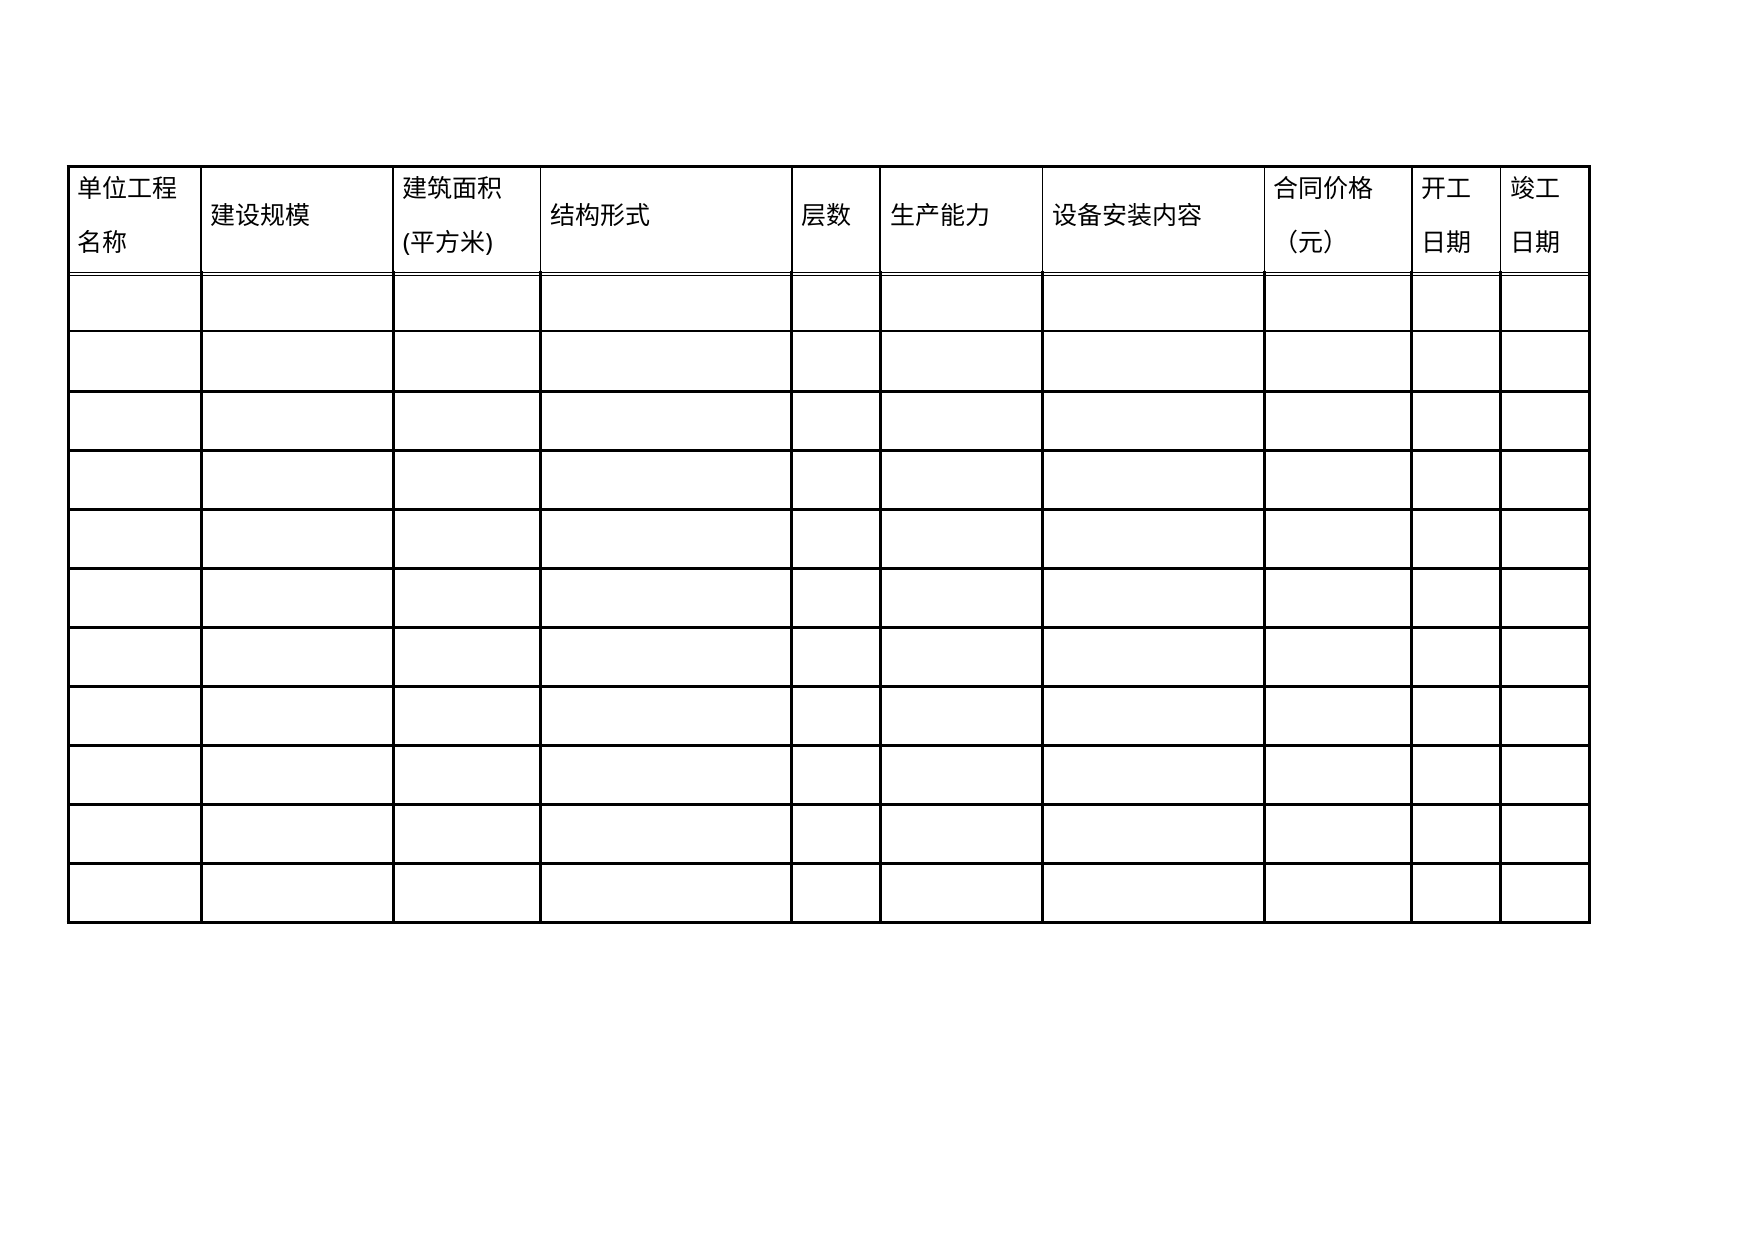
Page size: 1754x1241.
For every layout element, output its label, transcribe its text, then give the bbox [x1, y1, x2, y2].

table_cell [1413, 865, 1499, 921]
table_cell [793, 747, 879, 803]
table_cell [1044, 511, 1263, 567]
table_cell [1413, 511, 1499, 567]
table_cell [70, 629, 200, 685]
table_header 竣工日期 [1501, 168, 1588, 271]
table_header 设备安装内容 [1043, 168, 1264, 271]
table_cell [70, 452, 200, 508]
table_cell [793, 629, 879, 685]
table_cell [203, 806, 392, 862]
table_cell [1266, 865, 1410, 921]
table_cell [1413, 747, 1499, 803]
table_cell [1044, 332, 1263, 389]
table_cell [1044, 865, 1263, 921]
table_cell [395, 747, 539, 803]
table_cell [70, 511, 200, 567]
table_cell [1266, 747, 1410, 803]
table_cell [542, 865, 790, 921]
table_cell [70, 747, 200, 803]
table_cell [542, 511, 790, 567]
table_cell [70, 806, 200, 862]
table_cell [395, 332, 539, 389]
table_cell [1413, 688, 1499, 744]
table_cell [203, 276, 392, 330]
table_cell [1502, 276, 1588, 330]
table_cell [1044, 629, 1263, 685]
table_cell [395, 570, 539, 626]
table_cell [1266, 570, 1410, 626]
table_cell [793, 688, 879, 744]
table_cell [395, 629, 539, 685]
table_cell [203, 511, 392, 567]
table_cell [1502, 452, 1588, 508]
table_cell [1413, 332, 1499, 389]
table_cell [542, 747, 790, 803]
table_cell [70, 332, 200, 389]
table_cell [882, 276, 1041, 330]
table_cell [1266, 276, 1410, 330]
table_cell [793, 276, 879, 330]
table_cell [395, 865, 539, 921]
table_cell [542, 629, 790, 685]
table_cell [70, 393, 200, 448]
table_cell [1044, 452, 1263, 508]
table_cell [882, 570, 1041, 626]
table_header 层数 [793, 168, 879, 271]
table_cell [203, 747, 392, 803]
table_cell [1502, 332, 1588, 389]
table_cell [1044, 806, 1263, 862]
table_cell [1266, 452, 1410, 508]
table_cell [542, 393, 790, 448]
table_cell [395, 806, 539, 862]
table_cell [793, 332, 879, 389]
table_cell [395, 452, 539, 508]
table_cell [793, 570, 879, 626]
table_cell [793, 511, 879, 567]
table_cell [542, 688, 790, 744]
table_header 开工日期 [1413, 168, 1500, 271]
table_cell [1413, 806, 1499, 862]
table_cell [1502, 393, 1588, 448]
table_cell [1502, 511, 1588, 567]
table_cell [70, 276, 200, 330]
table_cell [1413, 276, 1499, 330]
table_cell [882, 452, 1041, 508]
table_cell [882, 688, 1041, 744]
table_cell [1044, 570, 1263, 626]
table_cell [1502, 806, 1588, 862]
table_cell [542, 452, 790, 508]
table_cell [1044, 276, 1263, 330]
table_cell [882, 629, 1041, 685]
table_cell [1413, 393, 1499, 448]
table_cell [1266, 629, 1410, 685]
table_cell [203, 688, 392, 744]
table_cell [1044, 747, 1263, 803]
table_cell [542, 332, 790, 389]
table_cell [203, 393, 392, 448]
table_cell [70, 570, 200, 626]
table_header 生产能力 [881, 168, 1042, 271]
table_cell [203, 332, 392, 389]
table_cell [542, 570, 790, 626]
table_cell [203, 629, 392, 685]
table_cell [1502, 865, 1588, 921]
table_cell [1502, 570, 1588, 626]
table_header 建筑面积(平方米) [394, 168, 540, 271]
table_cell [882, 865, 1041, 921]
table_cell [882, 332, 1041, 389]
table_cell [882, 511, 1041, 567]
table_cell [1266, 688, 1410, 744]
table_cell [1044, 688, 1263, 744]
table_cell [395, 276, 539, 330]
table_header 结构形式 [541, 168, 791, 271]
table_cell [793, 393, 879, 448]
table_cell [1413, 629, 1499, 685]
table_header 单位工程名称 [70, 168, 200, 271]
table_header 合同价格（元） [1265, 168, 1411, 271]
table_cell [1502, 688, 1588, 744]
table_cell [1266, 332, 1410, 389]
table_cell [1266, 393, 1410, 448]
table_cell [882, 806, 1041, 862]
table_cell [793, 806, 879, 862]
table_cell [395, 688, 539, 744]
table_cell [70, 865, 200, 921]
table_cell [1044, 393, 1263, 448]
table_cell [70, 688, 200, 744]
table_cell [793, 452, 879, 508]
table_cell [203, 452, 392, 508]
table_cell [882, 747, 1041, 803]
table_cell [882, 393, 1041, 448]
table_cell [542, 276, 790, 330]
table_cell [1266, 806, 1410, 862]
table_cell [1266, 511, 1410, 567]
table_cell [793, 865, 879, 921]
table_cell [203, 865, 392, 921]
table_header 建设规模 [202, 168, 392, 271]
table_cell [395, 511, 539, 567]
table_cell [1502, 747, 1588, 803]
table_cell [1502, 629, 1588, 685]
table_cell [542, 806, 790, 862]
table_cell [395, 393, 539, 448]
table_cell [203, 570, 392, 626]
table_cell [1413, 452, 1499, 508]
table_cell [1413, 570, 1499, 626]
